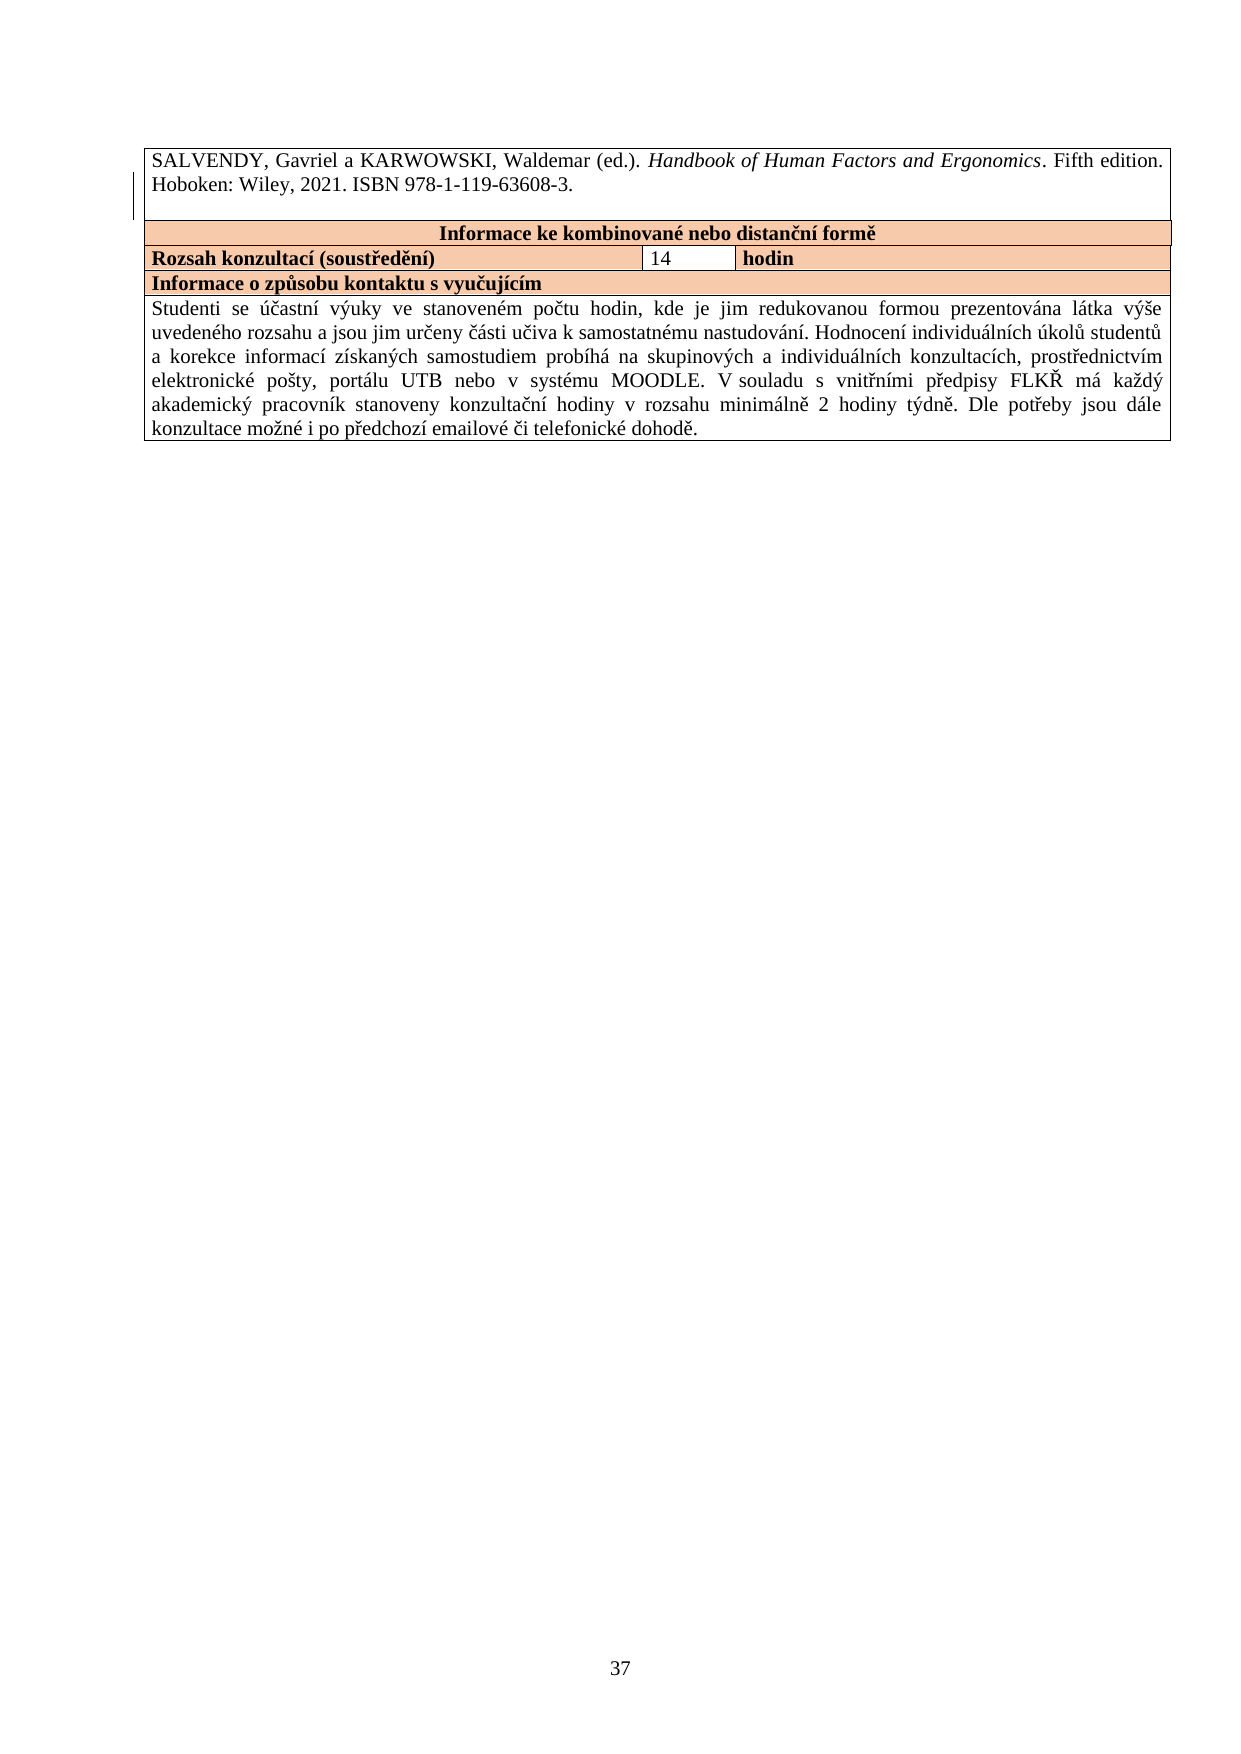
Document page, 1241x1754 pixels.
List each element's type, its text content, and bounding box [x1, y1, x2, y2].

table_cell Informace ke kombinované nebo distanční formě [145, 221, 1171, 245]
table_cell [145, 149, 1170, 220]
table_cell hodin [736, 246, 1170, 269]
table_cell Studenti se účastní výuky ve stanoveném počtu hodin, kde je jim redukovanou formou prezentována látka výše uvedeného rozsahu a jsou jim určeny části učiva k samostatnému nastudování. Hodnocení individuálních úkolů studentů a korekce informací získaných samostudiem probíhá na skupinových a individuálních konzultacích, prostřednictvím elektronické pošty, portálu UTB nebo v systému MOODLE. V souladu s vnitřními předpisy FLKŘ má každý akademický pracovník stanoveny konzultační hodiny v rozsahu minimálně 2 hodiny týdně. Dle potřeby jsou dále konzultace možné i po předchozí emailové či telefonické dohodě. [145, 296, 1170, 440]
table_cell Informace o způsobu kontaktu s vyučujícím [145, 271, 1170, 294]
table_cell Rozsah konzultací (soustředění) [145, 246, 642, 269]
table_cell 14 [643, 246, 735, 269]
